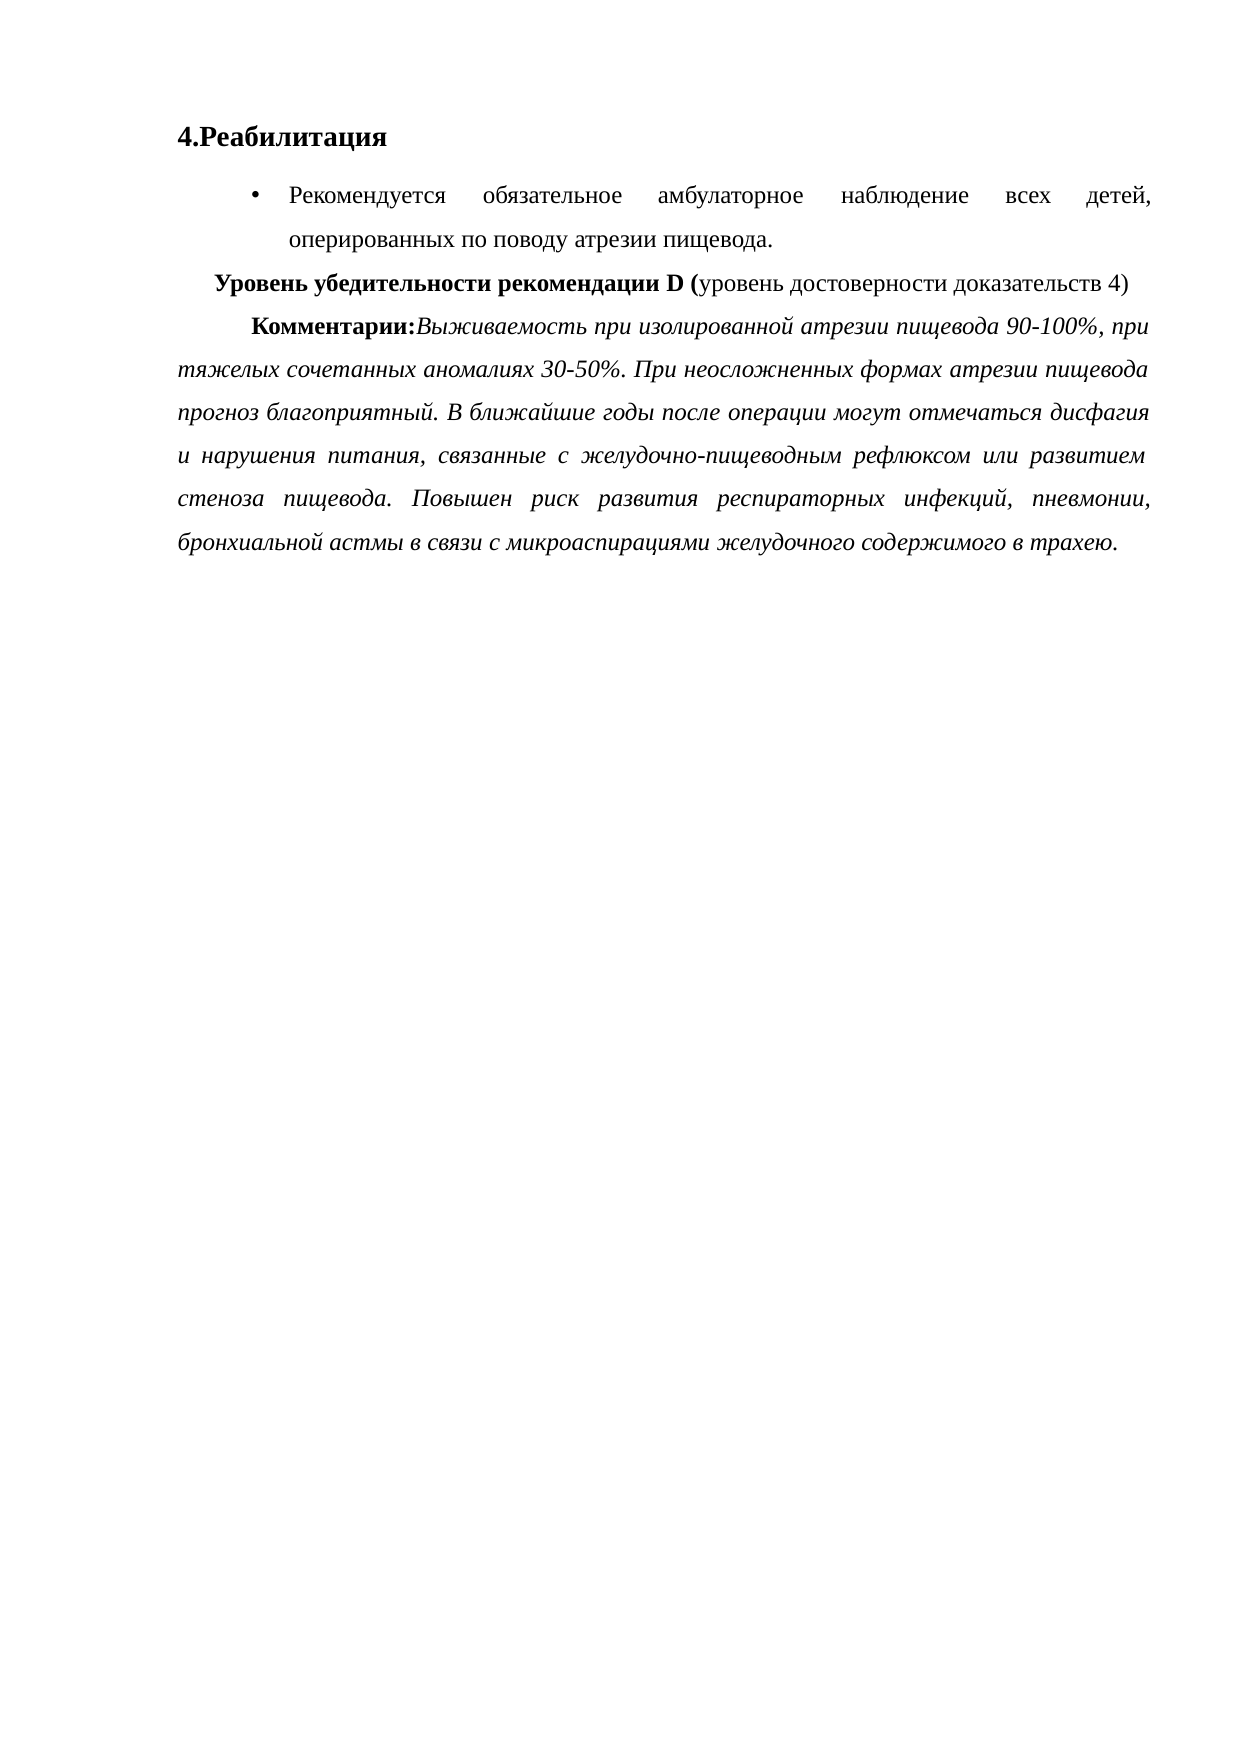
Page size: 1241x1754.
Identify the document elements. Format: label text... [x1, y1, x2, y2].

text оперированных по поводу атрезии пищевода. [288, 224, 1154, 253]
text Уровень убедительности рекомендации D (уровень достоверности доказательств 4) [213, 268, 1154, 296]
text Комментарии:Выживаемость при изолированной атрезии пищевода 90-100%, при [251, 311, 1154, 340]
text стеноза пищевода. Повышен риск развития респираторных инфекций, пневмонии, [177, 483, 1154, 512]
text бронхиальной астмы в связи с микроаспирациями желудочного содержимого в трахею. [177, 527, 1154, 555]
text • Рекомендуется обязательное амбулаторное наблюдение всех детей, [251, 181, 1154, 209]
text прогноз благоприятный. В ближайшие годы после операции могут отмечаться дисфагия [177, 397, 1154, 426]
text 4.Реабилитация [177, 119, 1154, 153]
text и нарушения питания, связанные с желудочно-пищеводным рефлюксом или развитием [177, 440, 1154, 469]
text тяжелых сочетанных аномалиях 30-50%. При неосложненных формах атрезии пищевода [177, 354, 1154, 383]
